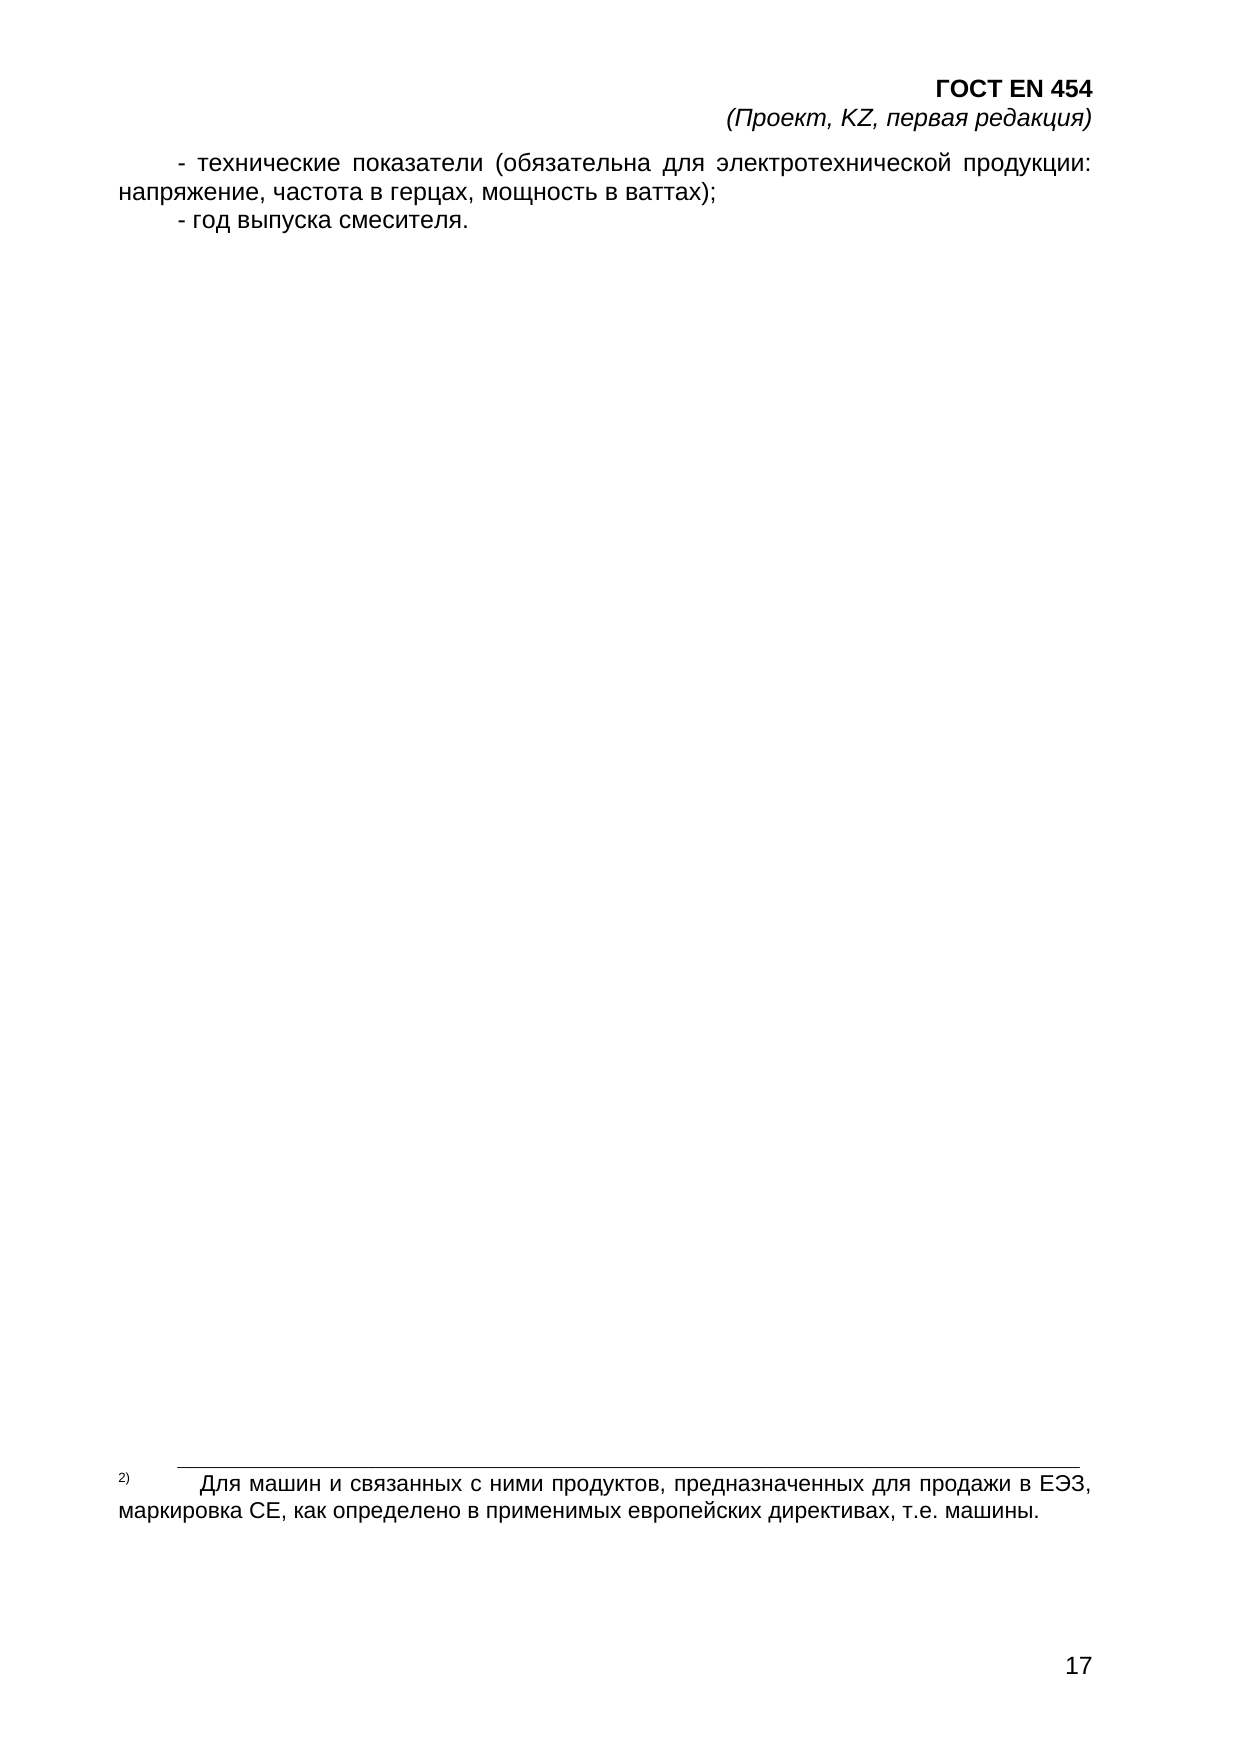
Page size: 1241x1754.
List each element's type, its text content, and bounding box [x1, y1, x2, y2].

text - технические показатели (обязательна для электротехнической продукции: напряжение, частота в герцах, мощность в ваттах); [118, 148, 1092, 205]
text 2) Для машин и связанных с ними продуктов, предназначенных для продажи в ЕЭЗ, маркировка CE, как определено в применимых европейских директивах, т.е. машины. [118, 1470, 1092, 1523]
text - год выпуска смесителя. [118, 205, 1092, 234]
text _________________________________________________________________ [118, 1441, 1092, 1470]
